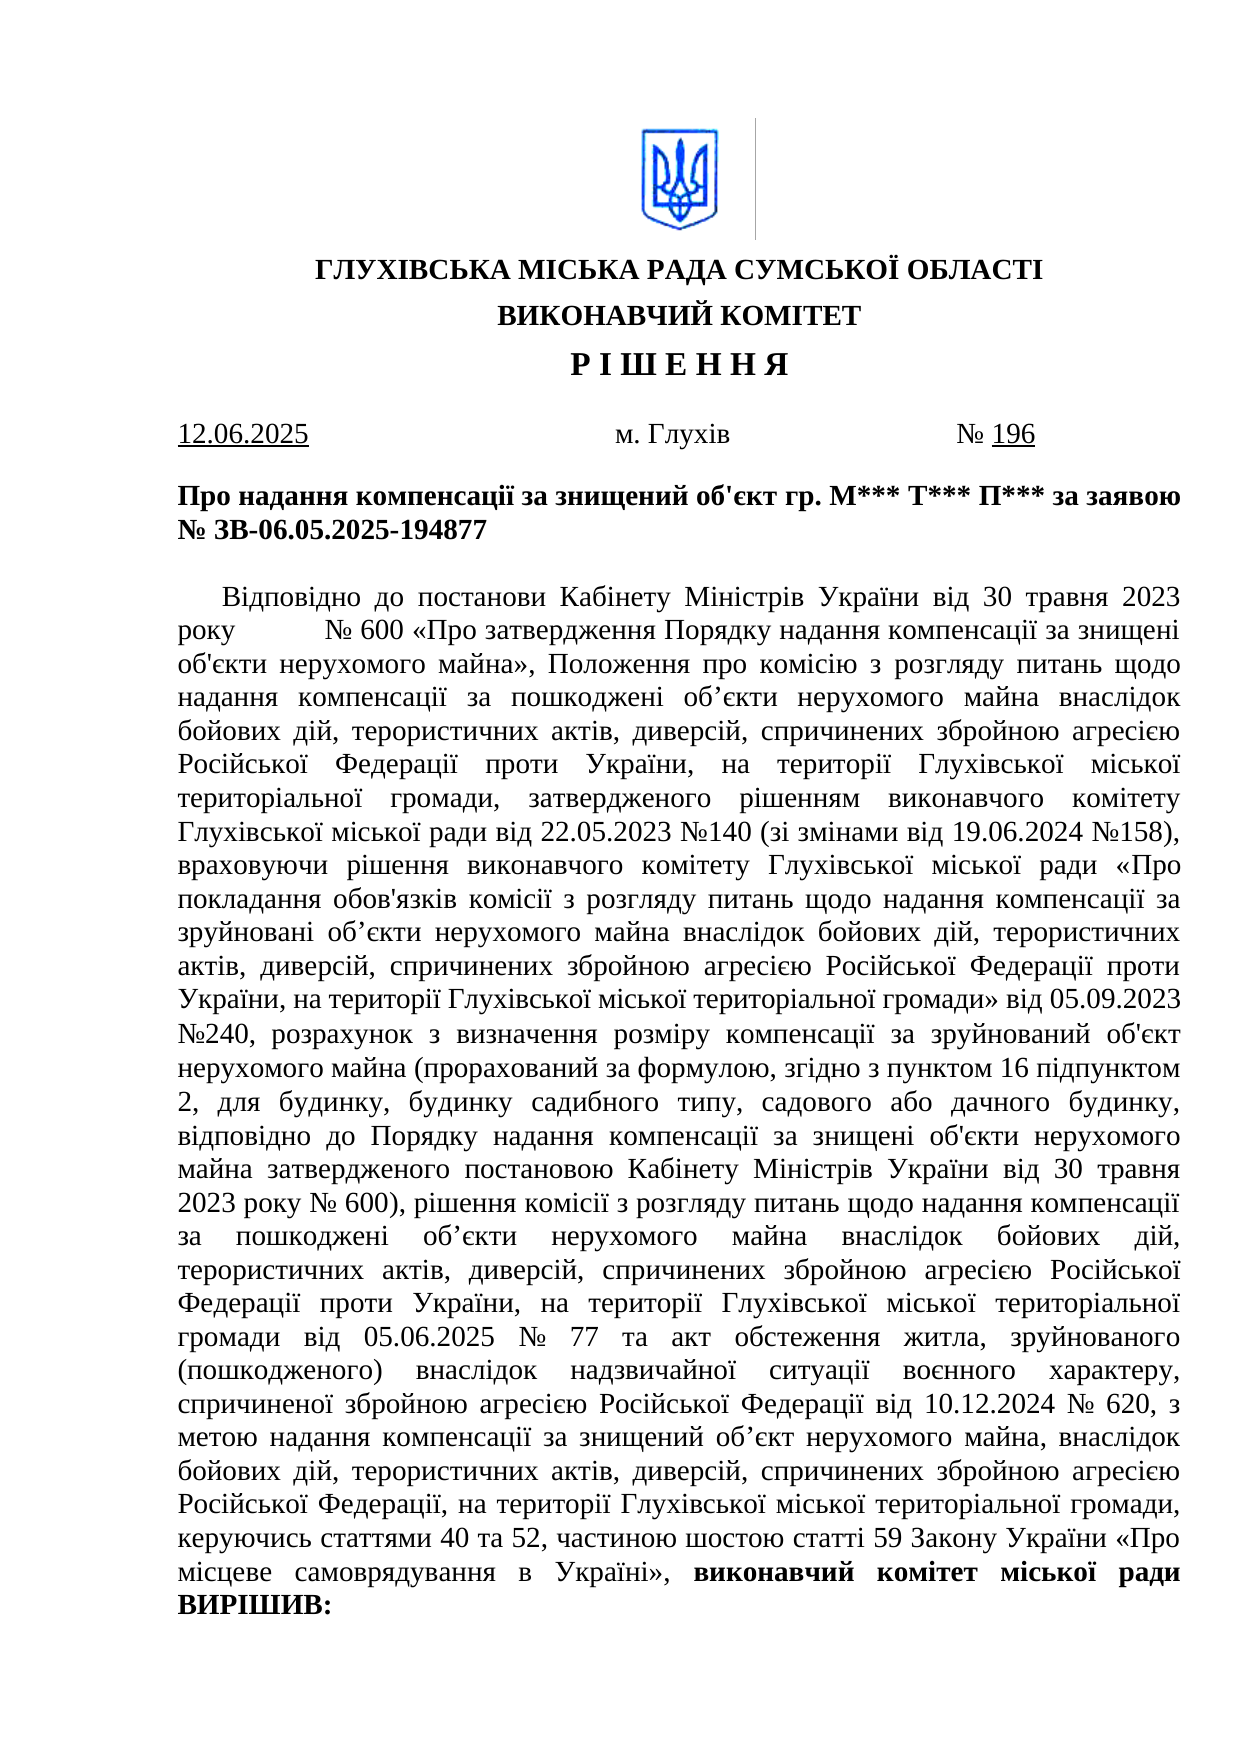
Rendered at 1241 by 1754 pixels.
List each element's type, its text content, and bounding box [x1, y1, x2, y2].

subtitle ГЛУХІВСЬКА МІСЬКА РАДА СУМСЬКОЇ ОБЛАСТІ [177, 252, 1181, 286]
subtitle Про надання компенсації за знищений об'єкт гр. М*** Т*** П*** за заявою № ЗВ-06.05.2025-194877 [214, 512, 1181, 545]
picture [602, 118, 756, 240]
subtitle 12.06.2025 м. Глухів № 196 [177, 416, 1181, 449]
subtitle Р І Ш Е Н Н Я [177, 344, 1181, 382]
text Відповідно до постанови Кабінету Міністрів України від 30 травня 2023 року № 600 «Про затвердження Порядку надання компенсації за знищені об'єкти нерухомого майна», Положення про комісію з розгляду питань щодо надання компенсації за пошкоджені об’єкти нерухомого майна внаслідок бойових дій, терористичних актів, диверсій, спричинених збройною агресією Російської Федерації проти України, на території Глухівської міської територіальної громади, затвердженого рішенням виконавчого комітету Глухівської міської ради від 22.05.2023 №140 (зі змінами від 19.06.2024 №158), враховуючи рішення виконавчого комітету Глухівської міської ради «Про покладання обов'язків комісії з розгляду питань щодо надання компенсації за зруйновані об’єкти нерухомого майна внаслідок бойових дій, терористичних актів, диверсій, спричинених збройною агресією Російської Федерації проти України, на території Глухівської міської територіальної громади» від 05.09.2023 №240, розрахунок з визначення розміру компенсації за зруйнований об'єкт нерухомого майна (прорахований за формулою, згідно з пунктом 16 підпунктом 2, для будинку, будинку садибного типу, садового або дачного будинку, відповідно до Порядку надання компенсації за знищені об'єкти нерухомого майна затвердженого постановою Кабінету Міністрів України від 30 травня 2023 року № 600), рішення комісії з розгляду питань щодо надання компенсації за пошкоджені об’єкти нерухомого майна внаслідок бойових дій, терористичних актів, диверсій, спричинених збройною агресією Російської Федерації проти України, на території Глухівської міської територіальної громади від 05.06.2025 № 77 та акт обстеження житла, зруйнованого (пошкодженого) внаслідок надзвичайної ситуації воєнного характеру, спричиненої збройною агресією Російської Федерації від 10.12.2024 № 620, з метою надання компенсації за знищений об’єкт нерухомого майна, внаслідок бойових дій, терористичних актів, диверсій, спричинених збройною агресією Російської Федерації, на території Глухівської міської територіальної громади, керуючись статтями 40 та 52, частиною шостою статті 59 Закону України «Про місцеве самоврядування в Україні», виконавчий комітет міської ради ВИРІШИВ: [177, 579, 1181, 1621]
subtitle ВИКОНАВЧИЙ КОМІТЕТ [177, 298, 1181, 332]
